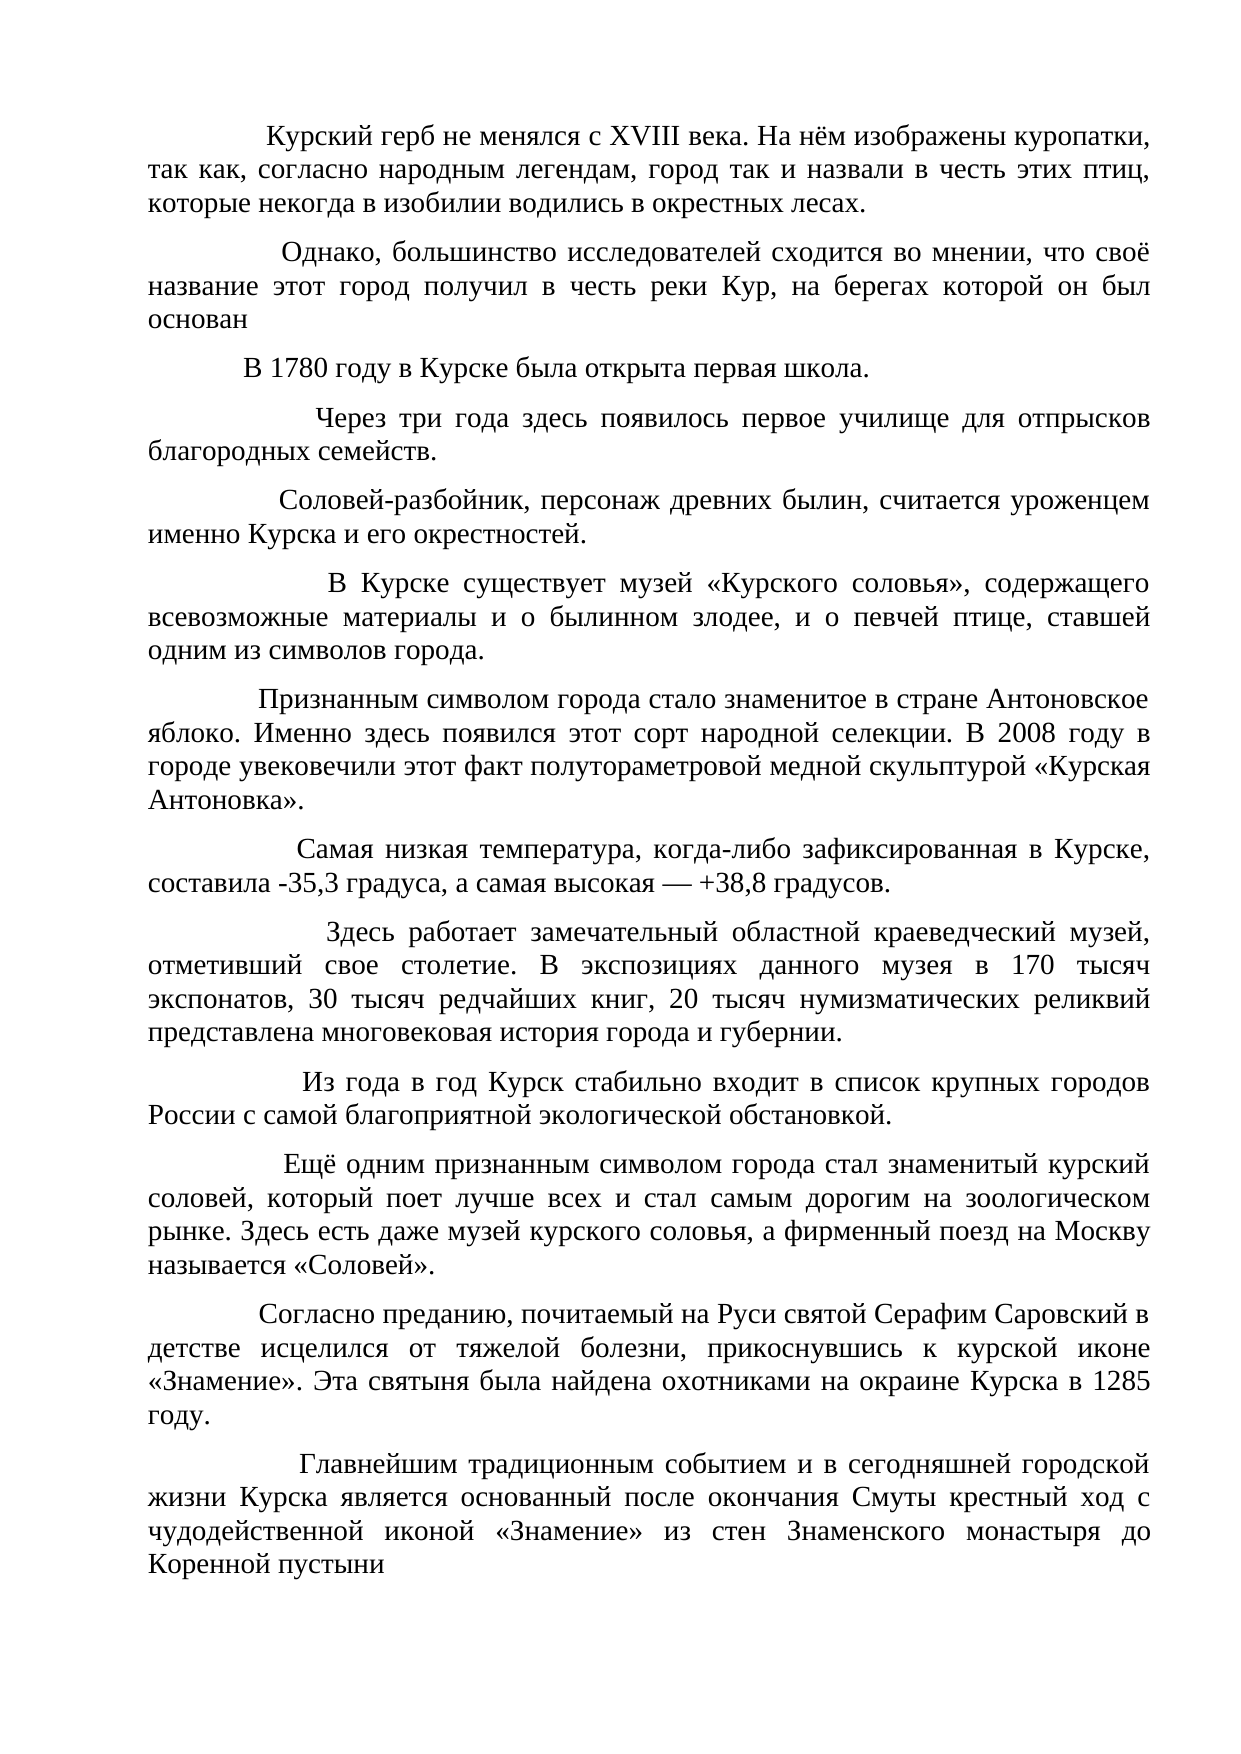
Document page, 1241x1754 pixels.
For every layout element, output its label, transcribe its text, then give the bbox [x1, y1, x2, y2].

text Самая низкая температура, когда-либо зафиксированная в Курске, составила -35,3 градуса, а самая высокая — +38,8 градусов. [148, 831, 1152, 898]
text Ещё одним признанным символом города стал знаменитый курский соловей, который поет лучше всех и стал самым дорогим на зоологическом рынке. Здесь есть даже музей курского соловья, а фирменный поезд на Москву называется «Соловей». [148, 1146, 1152, 1281]
text Согласно преданию, почитаемый на Руси святой Серафим Саровский в детстве исцелился от тяжелой болезни, прикоснувшись к курской иконе «Знамение». Эта святыня была найдена охотниками на окраине Курска в 1285 году. [148, 1296, 1152, 1430]
text Из года в год Курск стабильно входит в список крупных городов России с самой благоприятной экологической обстановкой. [148, 1064, 1152, 1131]
text Через три года здесь появилось первое училище для отпрысков благородных семейств. [148, 400, 1152, 467]
text Признанным символом города стало знаменитое в стране Антоновское яблоко. Именно здесь появился этот сорт народной селекции. В 2008 году в городе увековечили этот факт полутораметровой медной скульптурой «Курская Антоновка». [148, 681, 1152, 816]
text Однако, большинство исследователей сходится во мнении, что своё название этот город получил в честь реки Кур, на берегах которой он был основан [148, 234, 1152, 335]
text Главнейшим традиционным событием и в сегодняшней городской жизни Курска является основанный после окончания Смуты крестный ход с чудодейственной иконой «Знамение» из стен Знаменского монастыря до Коренной пустыни [148, 1446, 1152, 1580]
text Соловей-разбойник, персонаж древних былин, считается уроженцем именно Курска и его окрестностей. [148, 482, 1152, 549]
text Здесь работает замечательный областной краеведческий музей, отметивший свое столетие. В экспозициях данного музея в 170 тысяч экспонатов, 30 тысяч редчайших книг, 20 тысяч нумизматических реликвий представлена многовековая история города и губернии. [148, 914, 1152, 1048]
text В Курске существует музей «Курского соловья», содержащего всевозможные материалы и о былинном злодее, и о певчей птице, ставшей одним из символов города. [148, 565, 1152, 666]
text В 1780 году в Курске была открыта первая школа. [177, 351, 1152, 384]
text Курский герб не менялся с XVIII века. На нём изображены куропатки, так как, согласно народным легендам, город так и назвали в честь этих птиц, которые некогда в изобилии водились в окрестных лесах. [148, 118, 1152, 219]
